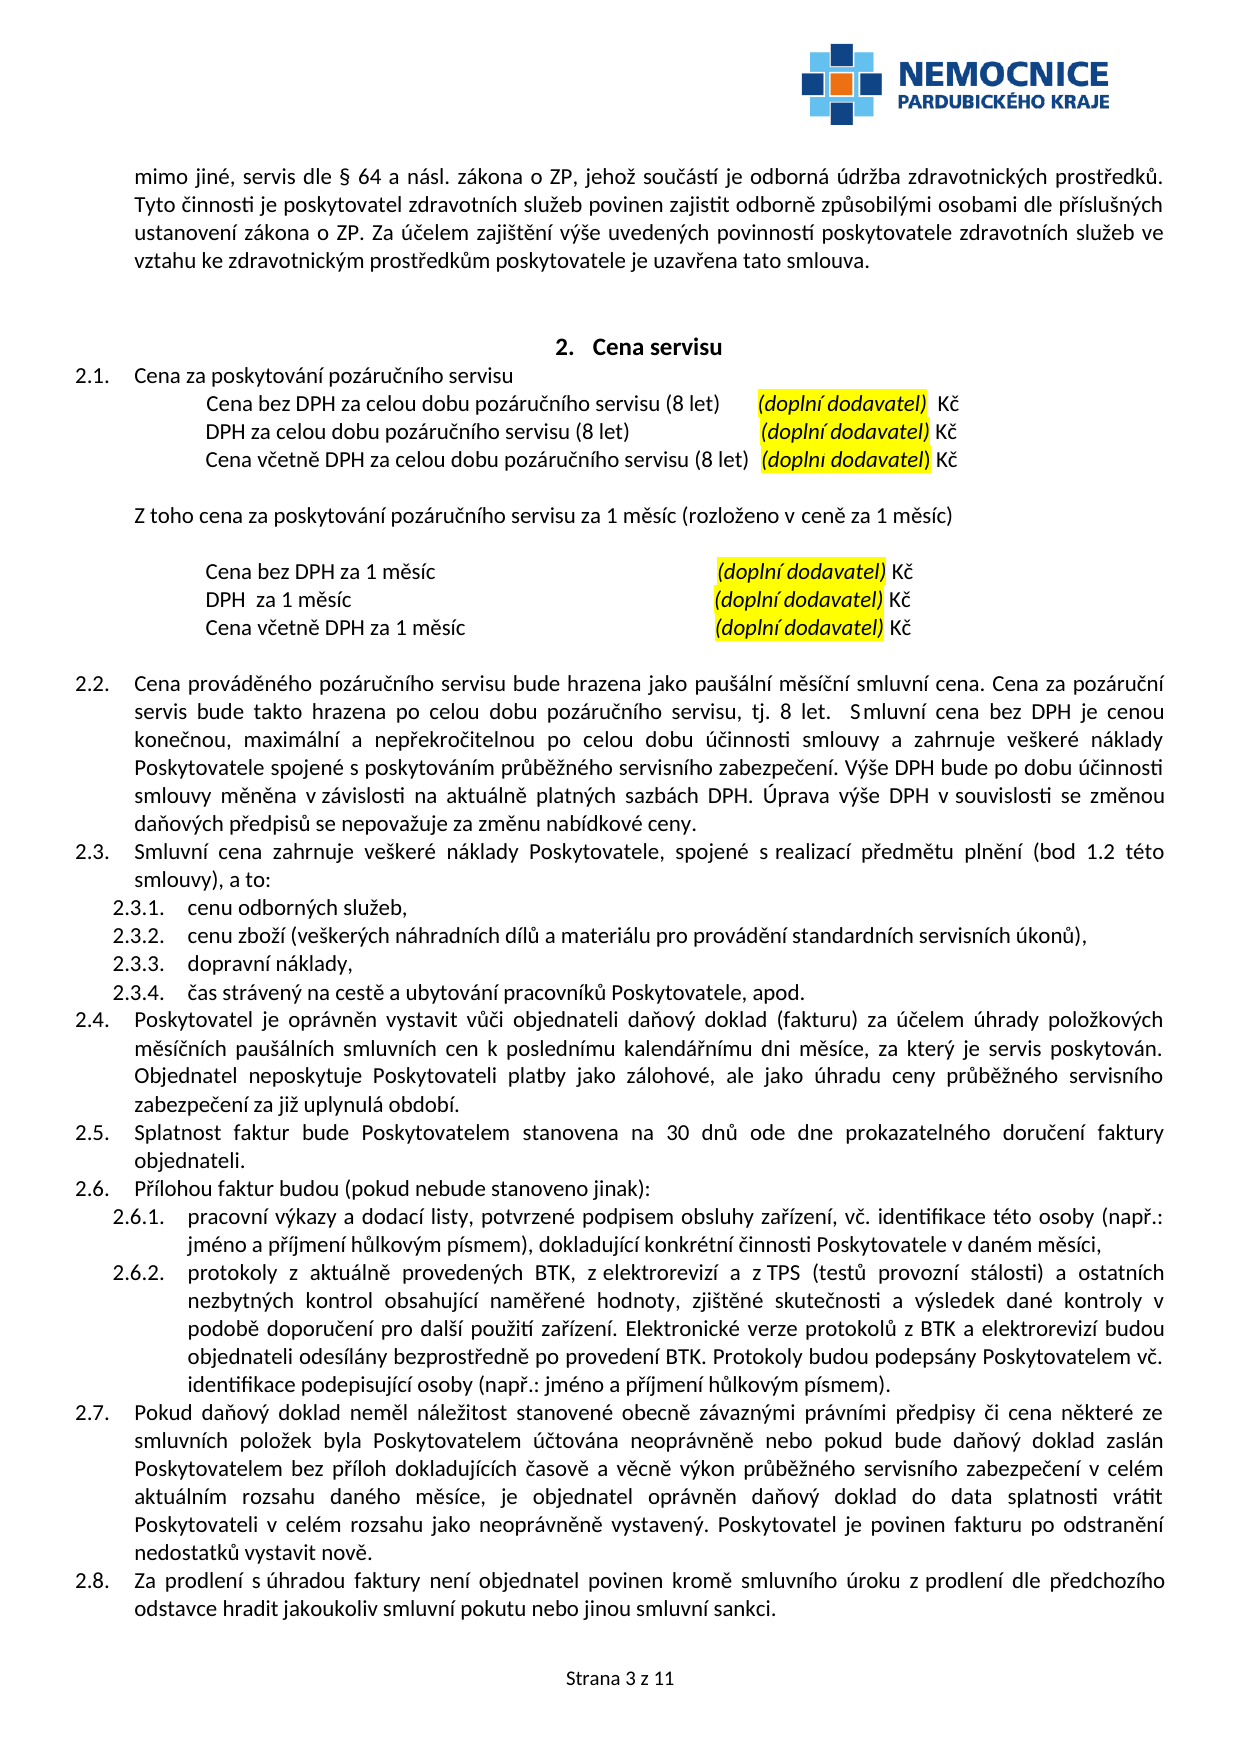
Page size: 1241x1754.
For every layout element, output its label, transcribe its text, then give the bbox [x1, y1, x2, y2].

list Poskytovatel je oprávněn vystavit vůči objednateli daňový doklad (fakturu) za účelem úhrady položkových měsíčních paušálních smluvních cen k poslednímu kalendářnímu dni měsíce, za který je servis poskytován. Objednatel neposkytuje Poskytovateli platby jako zálohové, ale jako úhradu ceny průběžného servisního zabezpečení za již uplynulá období. [75, 1006, 1165, 1118]
text Cena bez DPH za 1 měsíc (doplní dodavatel) Kč [134, 557, 717, 585]
list pracovní výkazy a dodací listy, potvrzené podpisem obsluhy zařízení, vč. identifikace této osoby (např.: jméno a příjmení hůlkovým písmem), dokladující konkrétní činnosti Poskytovatele v daném měsíci, [112, 1202, 1165, 1258]
text DPH za 1 měsíc (doplní dodavatel) Kč [134, 585, 714, 613]
text Cena včetně DPH za celou dobu pozáručního servisu (8 let) (doplní dodavatel) Kč [931, 445, 1165, 473]
text DPH za 1 měsíc (doplní dodavatel) Kč [884, 585, 1165, 613]
list Za prodlení s úhradou faktury není objednatel povinen kromě smluvního úroku z prodlení dle předchozího odstavce hradit jakoukoliv smluvní pokutu nebo jinou smluvní sankci. [75, 1566, 1165, 1622]
text Z toho cena za poskytování pozáručního servisu za 1 měsíc (rozloženo v ceně za 1 měsíc) [134, 501, 1165, 529]
list Pokud daňový doklad neměl náležitost stanovené obecně závaznými právními předpisy či cena některé ze smluvních položek byla Poskytovatelem účtována neoprávněně nebo pokud bude daňový doklad zaslán Poskytovatelem bez příloh dokladujících časově a věcně výkon průběžného servisního zabezpečení v celém aktuálním rozsahu daného měsíce, je objednatel oprávněn daňový doklad do data splatnosti vrátit Poskytovateli v celém rozsahu jako neoprávněně vystavený. Poskytovatel je povinen fakturu po odstranění nedostatků vystavit nově. [75, 1398, 1165, 1566]
list Splatnost faktur bude Poskytovatelem stanovena na 30 dnů ode dne prokazatelného doručení faktury objednateli. [75, 1118, 1165, 1174]
text DPH za celou dobu pozáručního servisu (8 let) (doplní dodavatel) Kč [134, 417, 760, 445]
list Smluvní cena zahrnuje veškeré náklady Poskytovatele, spojené s realizací předmětu plnění (bod 1.2 této smlouvy), a to: [75, 837, 1165, 893]
text Cena včetně DPH za celou dobu pozáručního servisu (8 let) (doplní dodavatel) Kč [134, 445, 761, 473]
text Cena včetně DPH za 1 měsíc (doplní dodavatel) Kč [134, 613, 715, 641]
picture [800, 42, 1109, 126]
text DPH za celou dobu pozáručního servisu (8 let) (doplní dodavatel) Kč [930, 417, 1165, 445]
list Přílohou faktur budou (pokud nebude stanoveno jinak): [75, 1174, 1165, 1202]
list protokoly z aktuálně provedených BTK, z elektrorevizí a z TPS (testů provozní stálosti) a ostatních nezbytných kontrol obsahující naměřené hodnoty, zjištěné skutečnosti a výsledek dané kontroly v podobě doporučení pro další použití zařízení. Elektronické verze protokolů z BTK a elektrorevizí budou objednateli odesílány bezprostředně po provedení BTK. Protokoly budou podepsány Poskytovatelem vč. identifikace podepisující osoby (např.: jméno a příjmení hůlkovým písmem). [112, 1258, 1165, 1398]
list Cena za poskytování pozáručního servisu [75, 361, 1165, 389]
list dopravní náklady, [112, 949, 1165, 978]
text Cena bez DPH za celou dobu pozáručního servisu (8 let) (doplní dodavatel) Kč [134, 389, 758, 417]
list cenu zboží (veškerých náhradních dílů a materiálu pro provádění standardních servisních úkonů), [112, 922, 1165, 949]
text Cena včetně DPH za 1 měsíc (doplní dodavatel) Kč [884, 613, 1165, 641]
text Cena bez DPH za celou dobu pozáručního servisu (8 let) (doplní dodavatel) Kč [927, 389, 1165, 417]
list čas strávený na cestě a ubytování pracovníků Poskytovatele, apod. [112, 978, 1165, 1006]
text Cena bez DPH za 1 měsíc (doplní dodavatel) Kč [886, 557, 1165, 585]
list Cena prováděného pozáručního servisu bude hrazena jako paušální měsíční smluvní cena. Cena za pozáruční servis bude takto hrazena po celou dobu pozáručního servisu, tj. 8 let. Smluvní cena bez DPH je cenou konečnou, maximální a nepřekročitelnou po celou dobu účinnosti smlouvy a zahrnuje veškeré náklady Poskytovatele spojené s poskytováním průběžného servisního zabezpečení. Výše DPH bude po dobu účinnosti smlouvy měněna v závislosti na aktuálně platných sazbách DPH. Úprava výše DPH v souvislosti se změnou daňových předpisů se nepovažuje za změnu nabídkové ceny. [75, 669, 1165, 837]
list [75, 162, 1165, 274]
list Cena servisu [112, 331, 1165, 361]
list cenu odborných služeb, [112, 893, 1165, 922]
